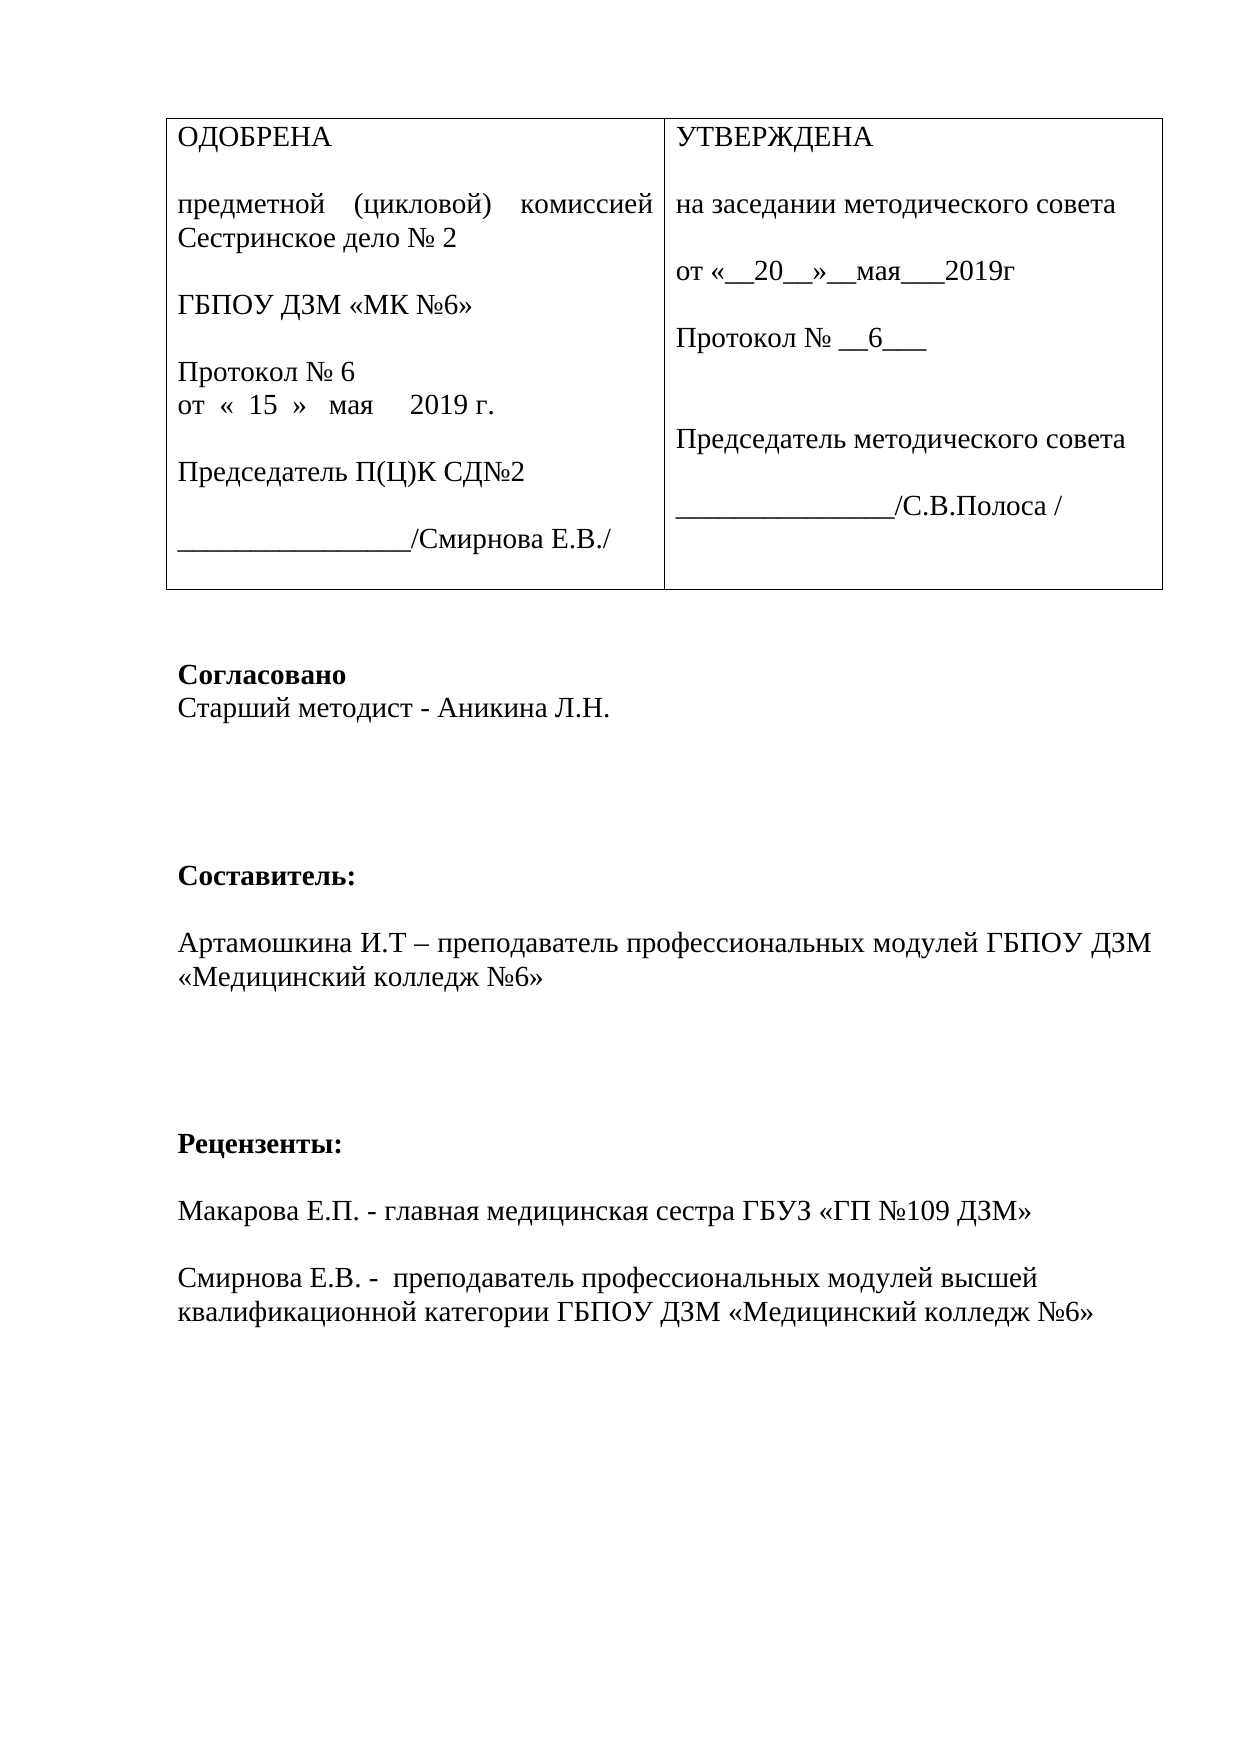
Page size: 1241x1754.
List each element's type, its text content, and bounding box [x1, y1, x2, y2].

text Старший методист - Аникина Л.Н. [177, 690, 1152, 724]
table_header ОДОБРЕНА предметной (цикловой) комиссией Сестринское дело № 2 ГБПОУ ДЗМ «МК №6» Протокол № 6 от « 15 » мая 2019 г. Председатель П(Ц)К СД№2 ________________/Смирнова Е.В./ [167, 119, 664, 589]
table_header УТВЕРЖДЕНА на заседании методического совета от «__20__»__мая___2019г Протокол № __6___ Председатель методического совета _______________/С.В.Полоса / [665, 119, 1162, 589]
text Рецензенты: [177, 1126, 1152, 1160]
text Артамошкина И.Т – преподаватель профессиональных модулей ГБПОУ ДЗМ «Медицинский колледж №6» [177, 925, 1152, 992]
text Составитель: [177, 858, 1152, 892]
text Согласовано [177, 657, 1152, 690]
text Смирнова Е.В. - преподаватель профессиональных модулей высшей квалификационной категории ГБПОУ ДЗМ «Медицинский колледж №6» [177, 1261, 1152, 1328]
text Макарова Е.П. - главная медицинская сестра ГБУЗ «ГП №109 ДЗМ» [177, 1193, 1152, 1227]
